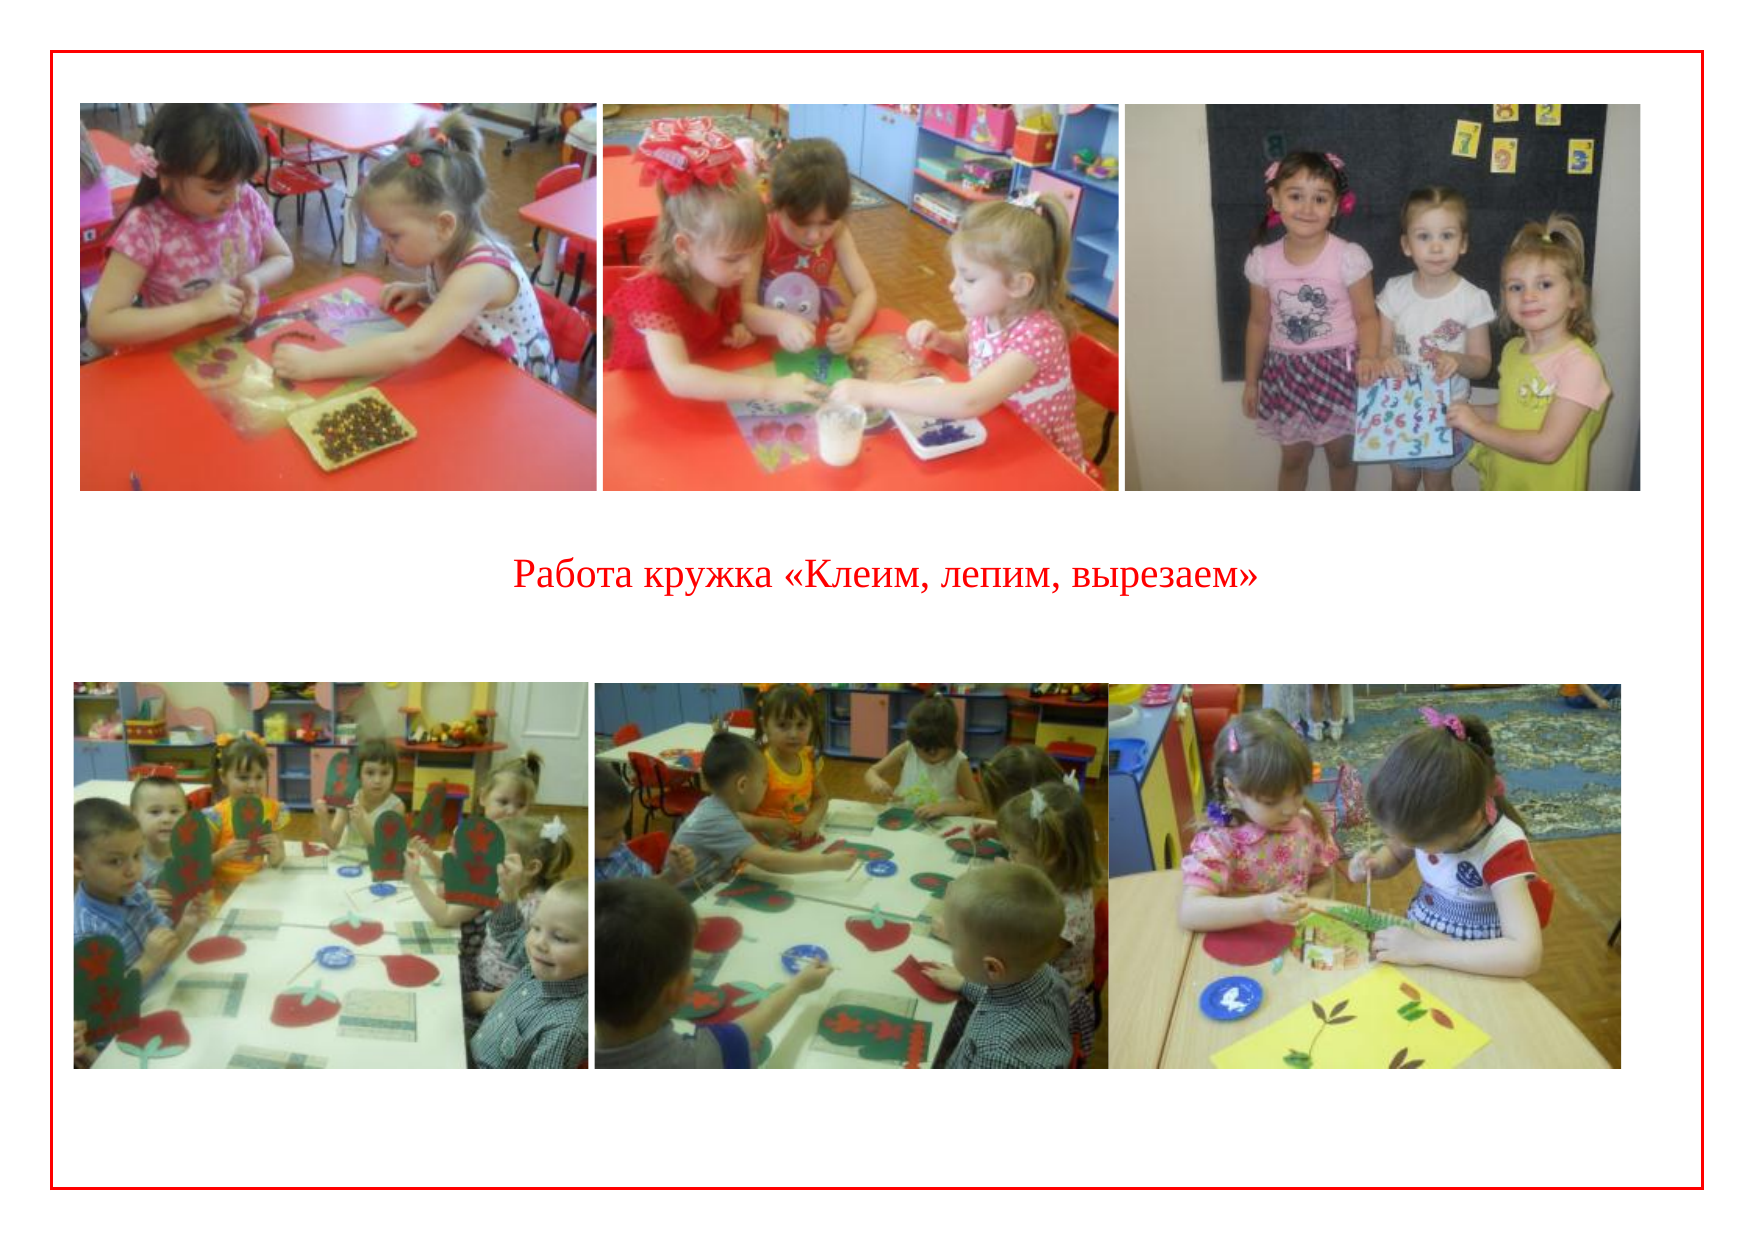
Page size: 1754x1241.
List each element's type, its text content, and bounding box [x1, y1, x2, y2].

picture [594, 683, 1622, 1069]
picture [80, 103, 597, 491]
picture [602, 104, 1119, 491]
text Работа кружка «Клеим, лепим, вырезаем» [74, 548, 1698, 596]
picture [73, 682, 589, 1069]
picture [1124, 104, 1641, 491]
